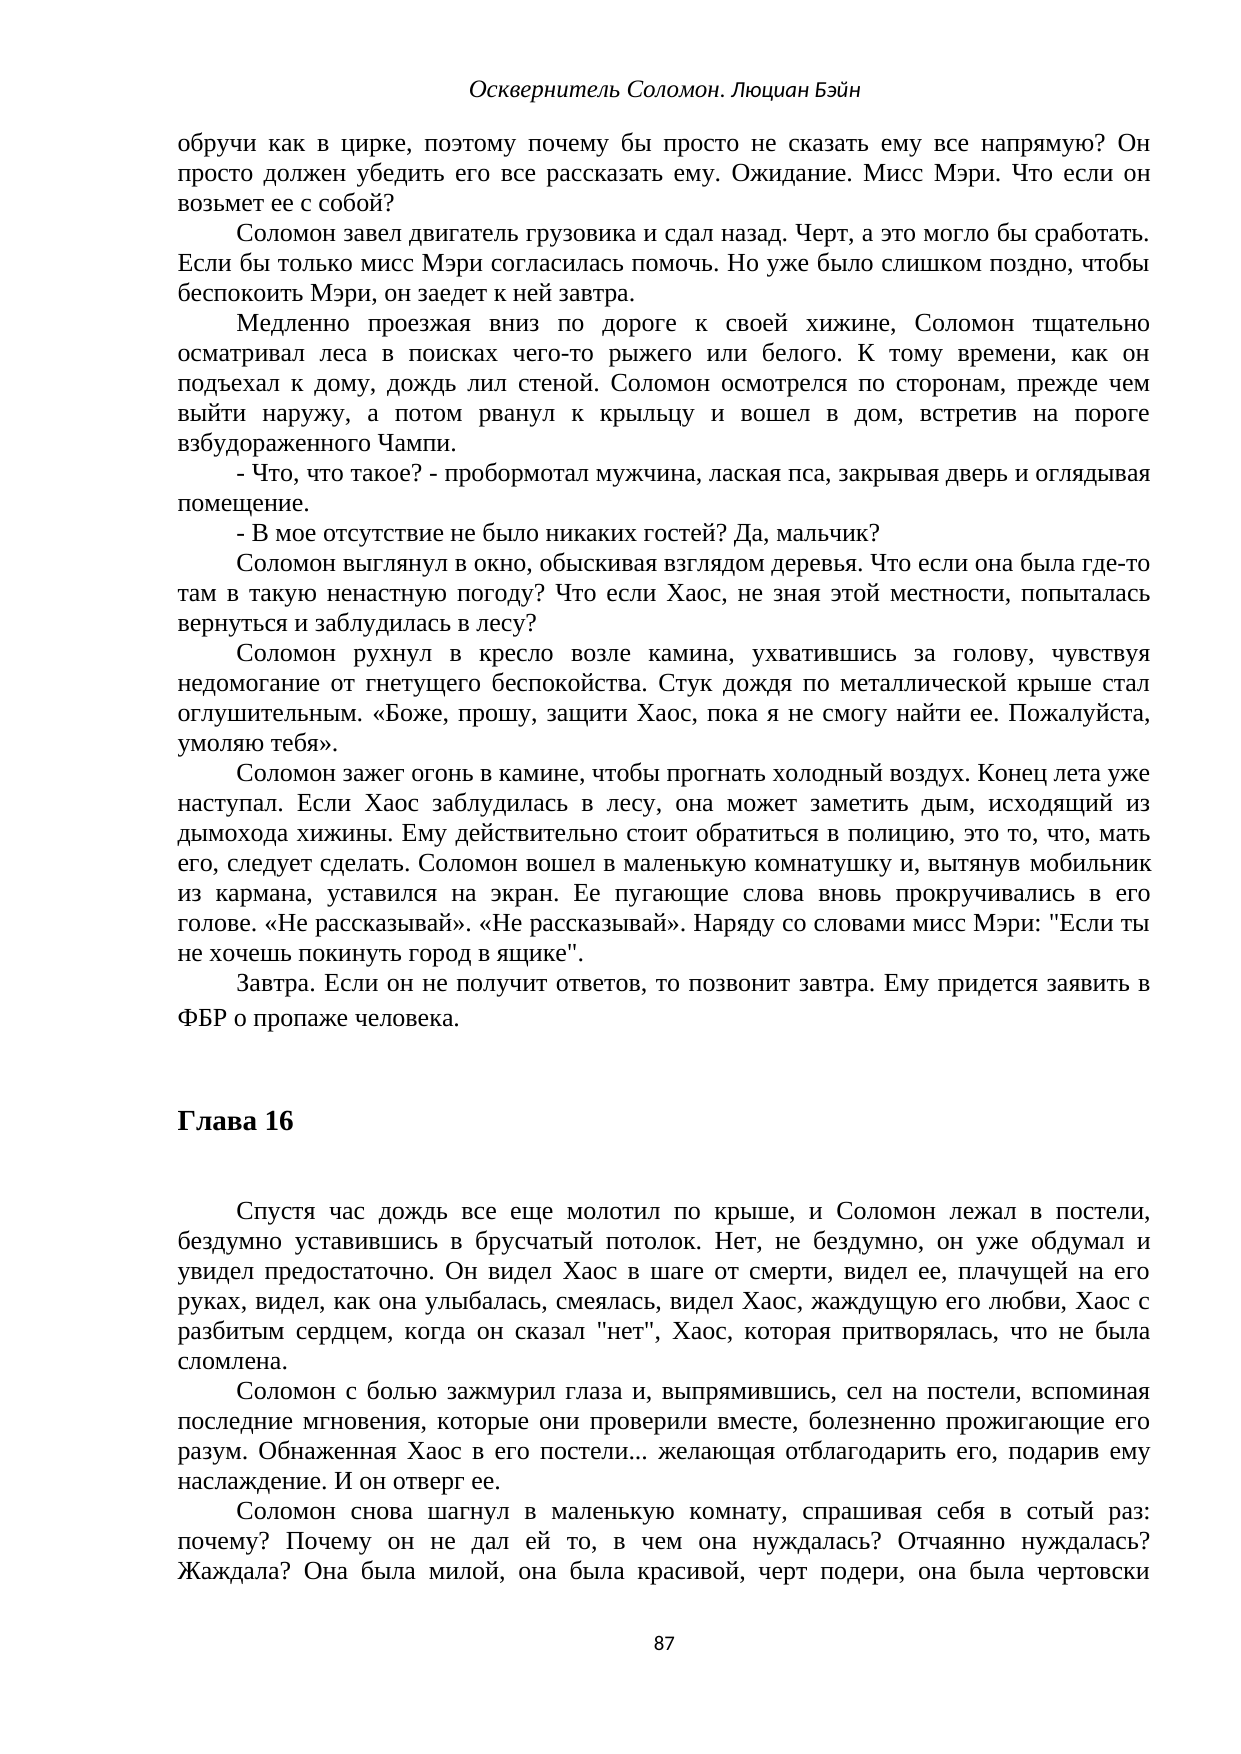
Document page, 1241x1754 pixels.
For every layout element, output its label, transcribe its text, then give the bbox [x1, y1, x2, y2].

text Медленно проезжая вниз по дороге к своей хижине, Соломон тщательно осматривал леса в поисках чего-то рыжего или белого. К тому времени, как он подъехал к дому, дождь лил стеной. Соломон осмотрелся по сторонам, прежде чем выйти наружу, а потом рванул к крыльцу и вошел в дом, встретив на пороге взбудораженного Чампи. [177, 307, 1152, 457]
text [177, 127, 1152, 217]
text Глава 16 [177, 1103, 1152, 1137]
text Соломон с болью зажмурил глаза и, выпрямившись, сел на постели, вспоминая последние мгновения, которые они проверили вместе, болезненно прожигающие его разум. Обнаженная Хаос в его постели... желающая отблагодарить его, подарив ему наслаждение. И он отверг ее. [177, 1375, 1152, 1495]
text Спустя час дождь все еще молотил по крыше, и Соломон лежал в постели, бездумно уставившись в брусчатый потолок. Нет, не бездумно, он уже обдумал и увидел предостаточно. Он видел Хаос в шаге от смерти, видел ее, плачущей на его руках, видел, как она улыбалась, смеялась, видел Хаос, жаждущую его любви, Хаос с разбитым сердцем, когда он сказал "нет", Хаос, которая притворялась, что не была сломлена. [177, 1195, 1152, 1375]
text - Что, что такое? - пробормотал мужчина, лаская пса, закрывая дверь и оглядывая помещение. [177, 457, 1152, 517]
text Завтра. Если он не получит ответов, то позвонит завтра. Ему придется заявить в ФБР о пропаже человека. [177, 967, 1152, 1032]
text Соломон выглянул в окно, обыскивая взглядом деревья. Что если она была где-то там в такую ненастную погоду? Что если Хаос, не зная этой местности, попыталась вернуться и заблудилась в лесу? [177, 547, 1152, 637]
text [177, 1495, 1152, 1585]
text - В мое отсутствие не было никаких гостей? Да, мальчик? [177, 517, 1152, 547]
text Соломон зажег огонь в камине, чтобы прогнать холодный воздух. Конец лета уже наступал. Если Хаос заблудилась в лесу, она может заметить дым, исходящий из дымохода хижины. Ему действительно стоит обратиться в полицию, это то, что, мать его, следует сделать. Соломон вошел в маленькую комнатушку и, вытянув мобильник из кармана, уставился на экран. Ее пугающие слова вновь прокручивались в его голове. «Не рассказывай». «Не рассказывай». Наряду со словами мисс Мэри: "Если ты не хочешь покинуть город в ящике". [177, 757, 1152, 967]
text Соломон рухнул в кресло возле камина, ухватившись за голову, чувствуя недомогание от гнетущего беспокойства. Стук дождя по металлической крыше стал оглушительным. «Боже, прошу, защити Хаос, пока я не смогу найти ее. Пожалуйста, умоляю тебя». [177, 637, 1152, 757]
text Соломон завел двигатель грузовика и сдал назад. Черт, а это могло бы сработать. Если бы только мисс Мэри согласилась помочь. Но уже было слишком поздно, чтобы беспокоить Мэри, он заедет к ней завтра. [177, 217, 1152, 307]
